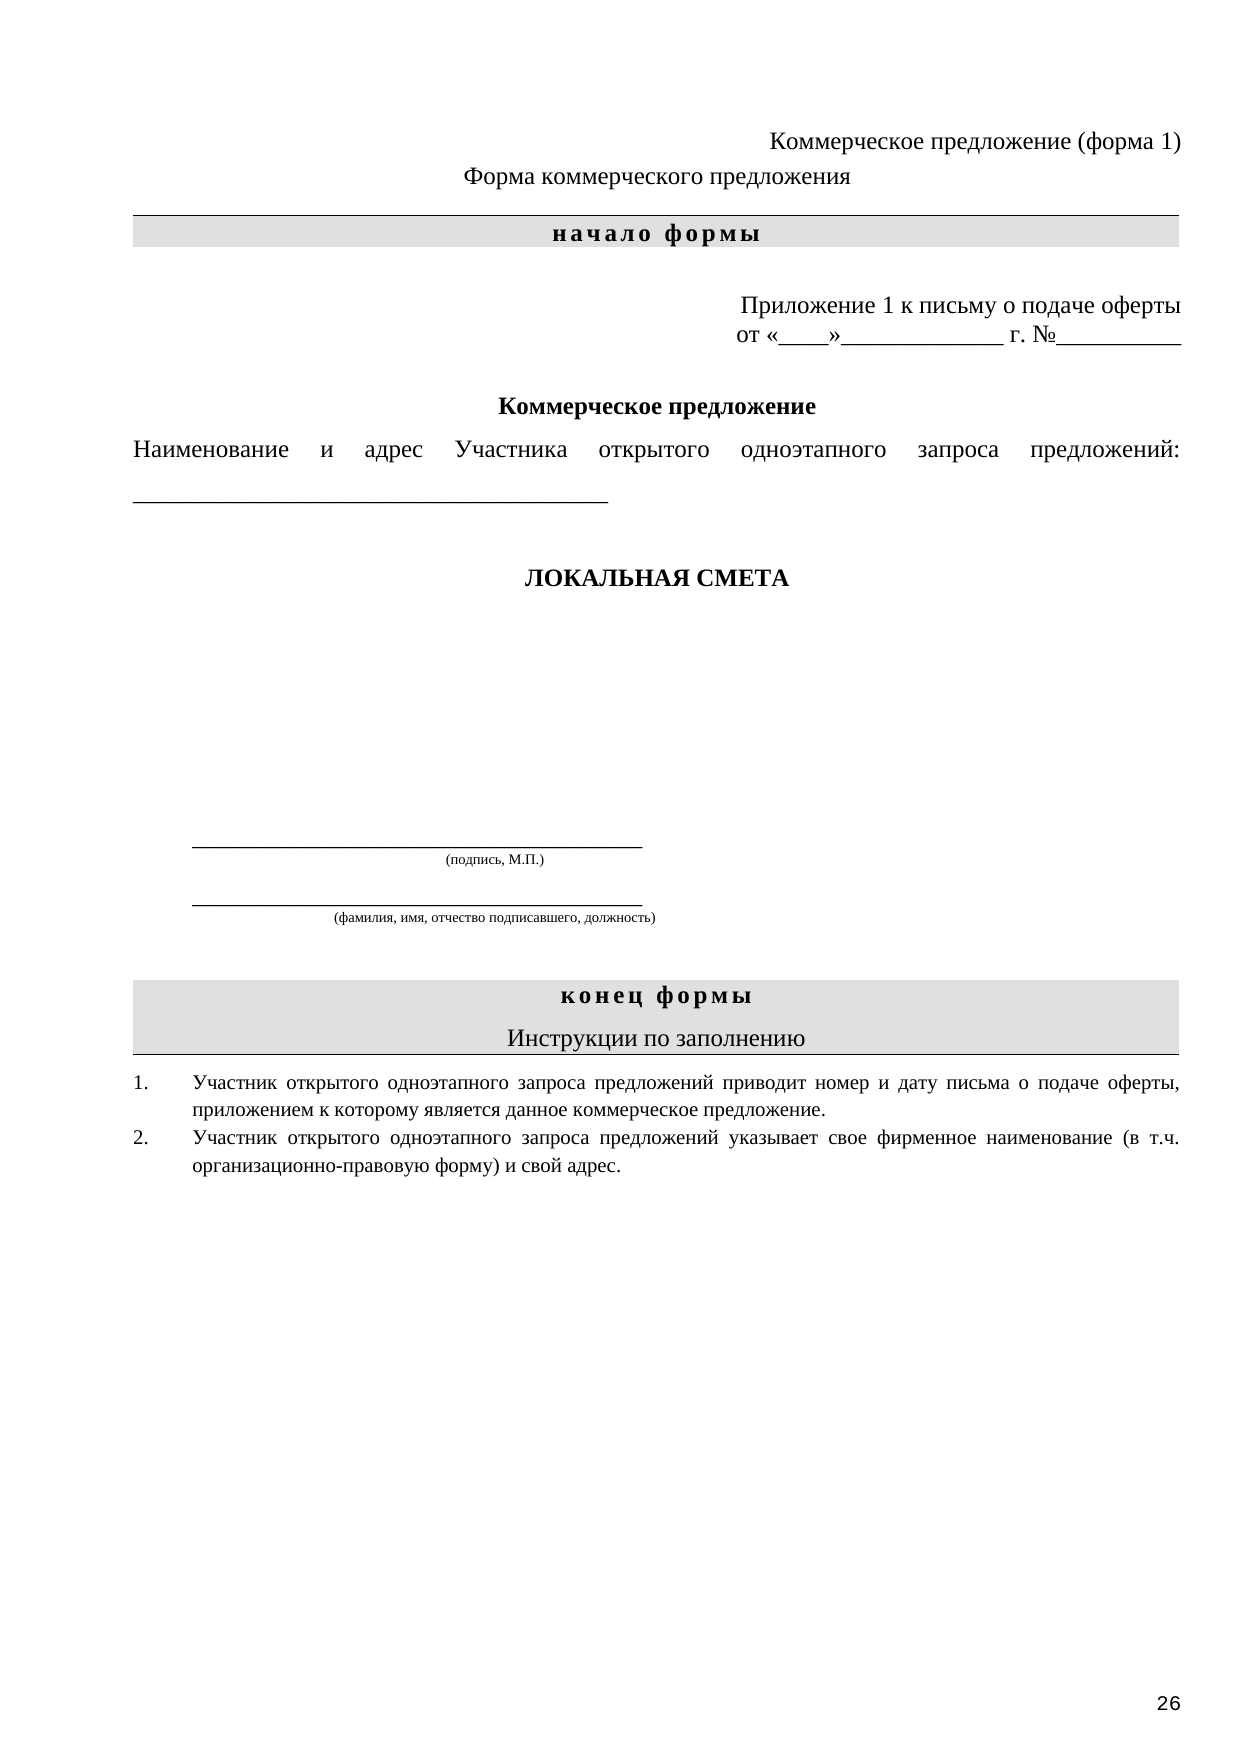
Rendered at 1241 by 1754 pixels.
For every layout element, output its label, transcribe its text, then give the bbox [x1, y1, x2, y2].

text ____________________________________ [133, 880, 1181, 908]
text Коммерческое предложение [133, 391, 1181, 420]
text (подпись, М.П.) [133, 851, 797, 880]
text начало формы [133, 216, 1179, 247]
text ____________________________________ [133, 822, 1181, 851]
subtitle Коммерческое предложение (форма 1) [251, 126, 1181, 155]
text конец формы [133, 980, 1179, 1009]
text Приложение 1 к письму о подаче оферты от «____»_____________ г. №__________ [133, 290, 1181, 348]
text Инструкции по заполнению [133, 1023, 1179, 1054]
text Форма коммерческого предложения [133, 161, 1181, 190]
text ЛОКАЛЬНАЯ СМЕТА [133, 563, 1181, 592]
list Участник открытого одноэтапного запроса предложений указывает свое фирменное наименование (в т.ч. организационно-правовую форму) и свой адрес. [133, 1125, 1181, 1177]
text Наименование и адрес Участника открытого одноэтапного запроса предложений: ______________________________________ [133, 434, 1181, 506]
text (фамилия, имя, отчество подписавшего, должность) [133, 908, 797, 937]
list Участник открытого одноэтапного запроса предложений приводит номер и дату письма о подаче оферты, приложением к которому является данное коммерческое предложение. [133, 1070, 1181, 1121]
